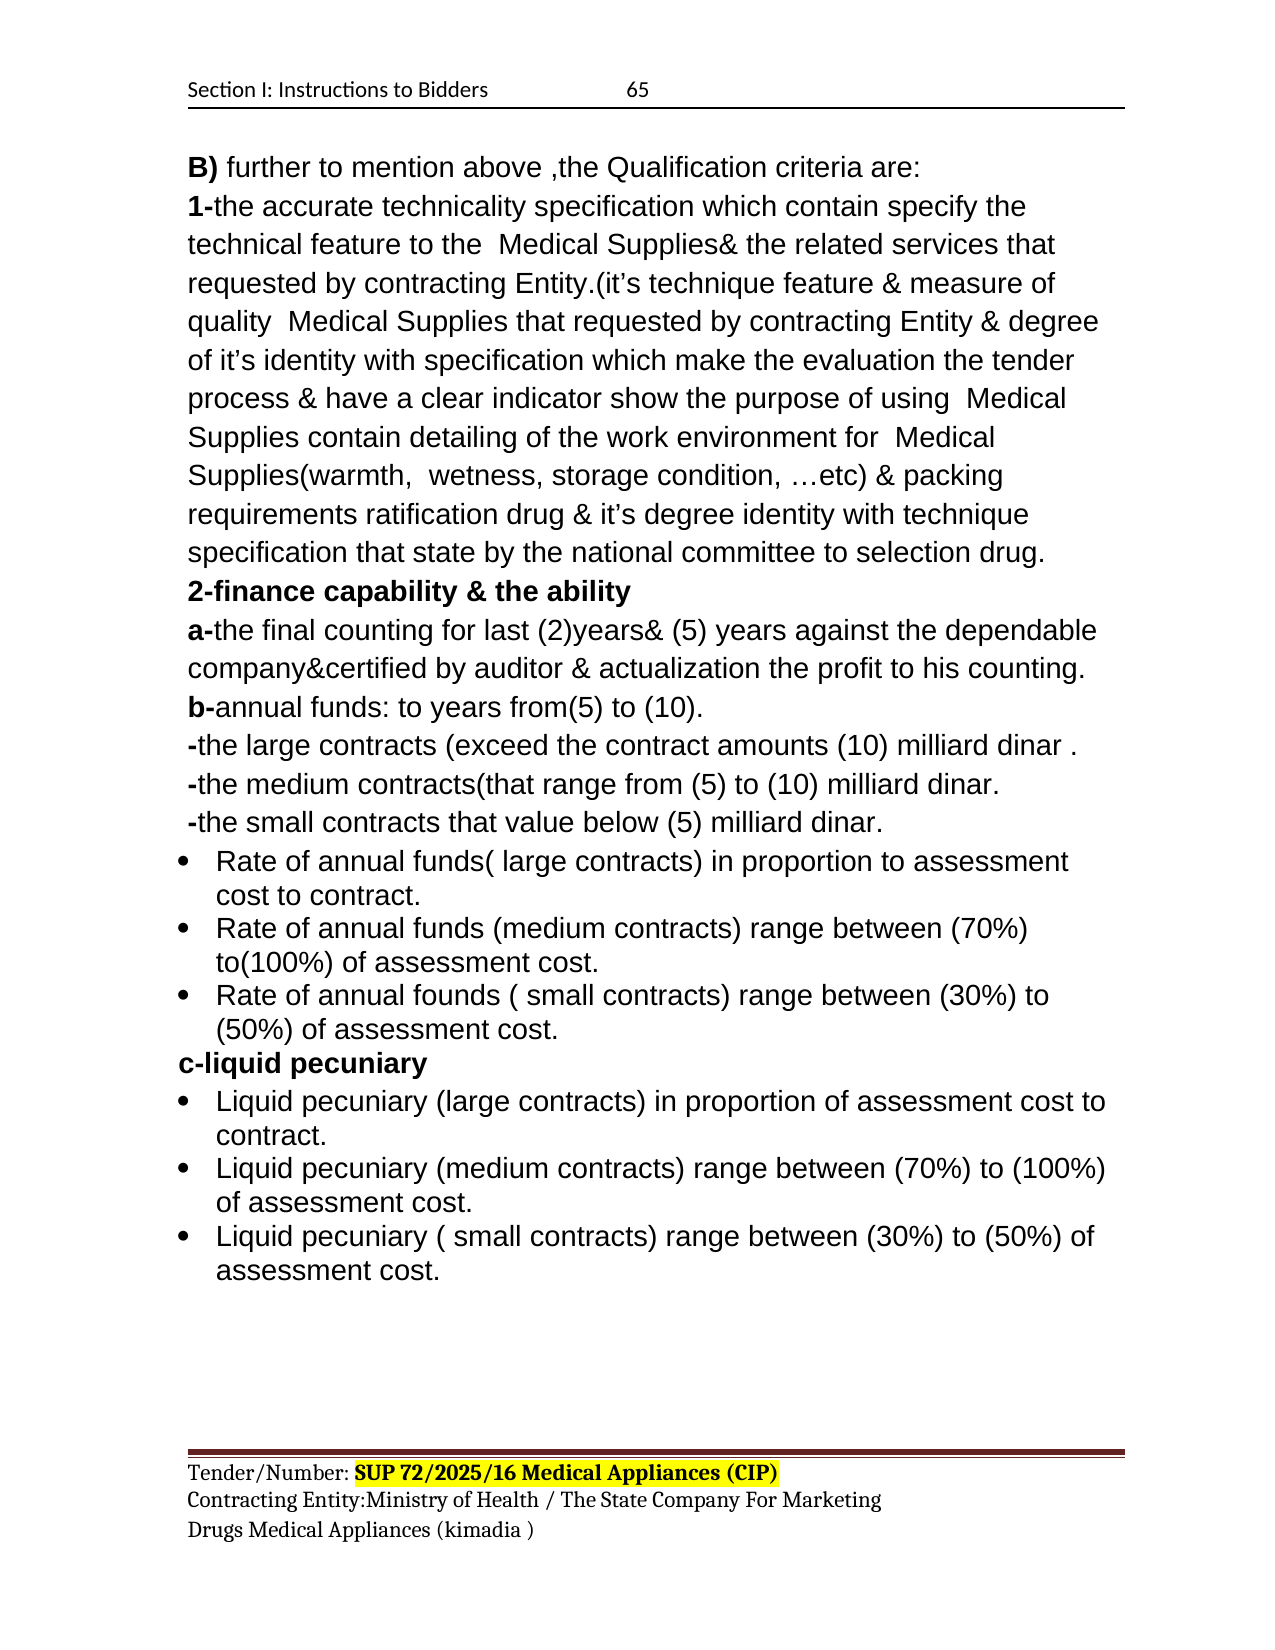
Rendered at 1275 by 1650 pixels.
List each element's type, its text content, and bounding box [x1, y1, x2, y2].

list Rate of annual funds (medium contracts) range between (70%) to(100%) of assessment cost. [178, 911, 1125, 978]
text -the medium contracts(that range from (5) to (10) milliard dinar. [187, 767, 1125, 800]
list Rate of annual funds( large contracts) in proportion to assessment cost to contract. [178, 844, 1125, 911]
text B) further to mention above ,the Qualification criteria are: [187, 150, 1125, 183]
list Liquid pecuniary (large contracts) in proportion of assessment cost to contract. [178, 1084, 1125, 1151]
text b-annual funds: to years from(5) to (10). [187, 689, 1125, 723]
text c-liquid pecuniary [178, 1046, 1125, 1079]
text -the large contracts (exceed the contract amounts (10) milliard dinar . [187, 728, 1125, 762]
text -the small contracts that value below (5) milliard dinar. [187, 805, 1125, 839]
list Liquid pecuniary ( small contracts) range between (30%) to (50%) of assessment cost. [178, 1219, 1125, 1286]
list Liquid pecuniary (medium contracts) range between (70%) to (100%) of assessment cost. [178, 1151, 1125, 1219]
text 2-finance capability & the ability [187, 574, 1125, 607]
text a-the final counting for last (2)years& (5) years against the dependable company&certified by auditor & actualization the profit to his counting. [187, 612, 1125, 684]
text 1-the accurate technicality specification which contain specify the technical feature to the Medical Supplies& the related services that requested by contracting Entity.(it’s technique feature & measure of quality Medical Supplies that requested by contracting Entity & degree of it’s identity with specification which make the evaluation the tender process & have a clear indicator show the purpose of using Medical Supplies contain detailing of the work environment for Medical Supplies(warmth, wetness, storage condition, …etc) & packing requirements ratification drug & it’s degree identity with technique specification that state by the national committee to selection drug. [187, 188, 1125, 569]
list Rate of annual founds ( small contracts) range between (30%) to (50%) of assessment cost. [178, 978, 1125, 1046]
